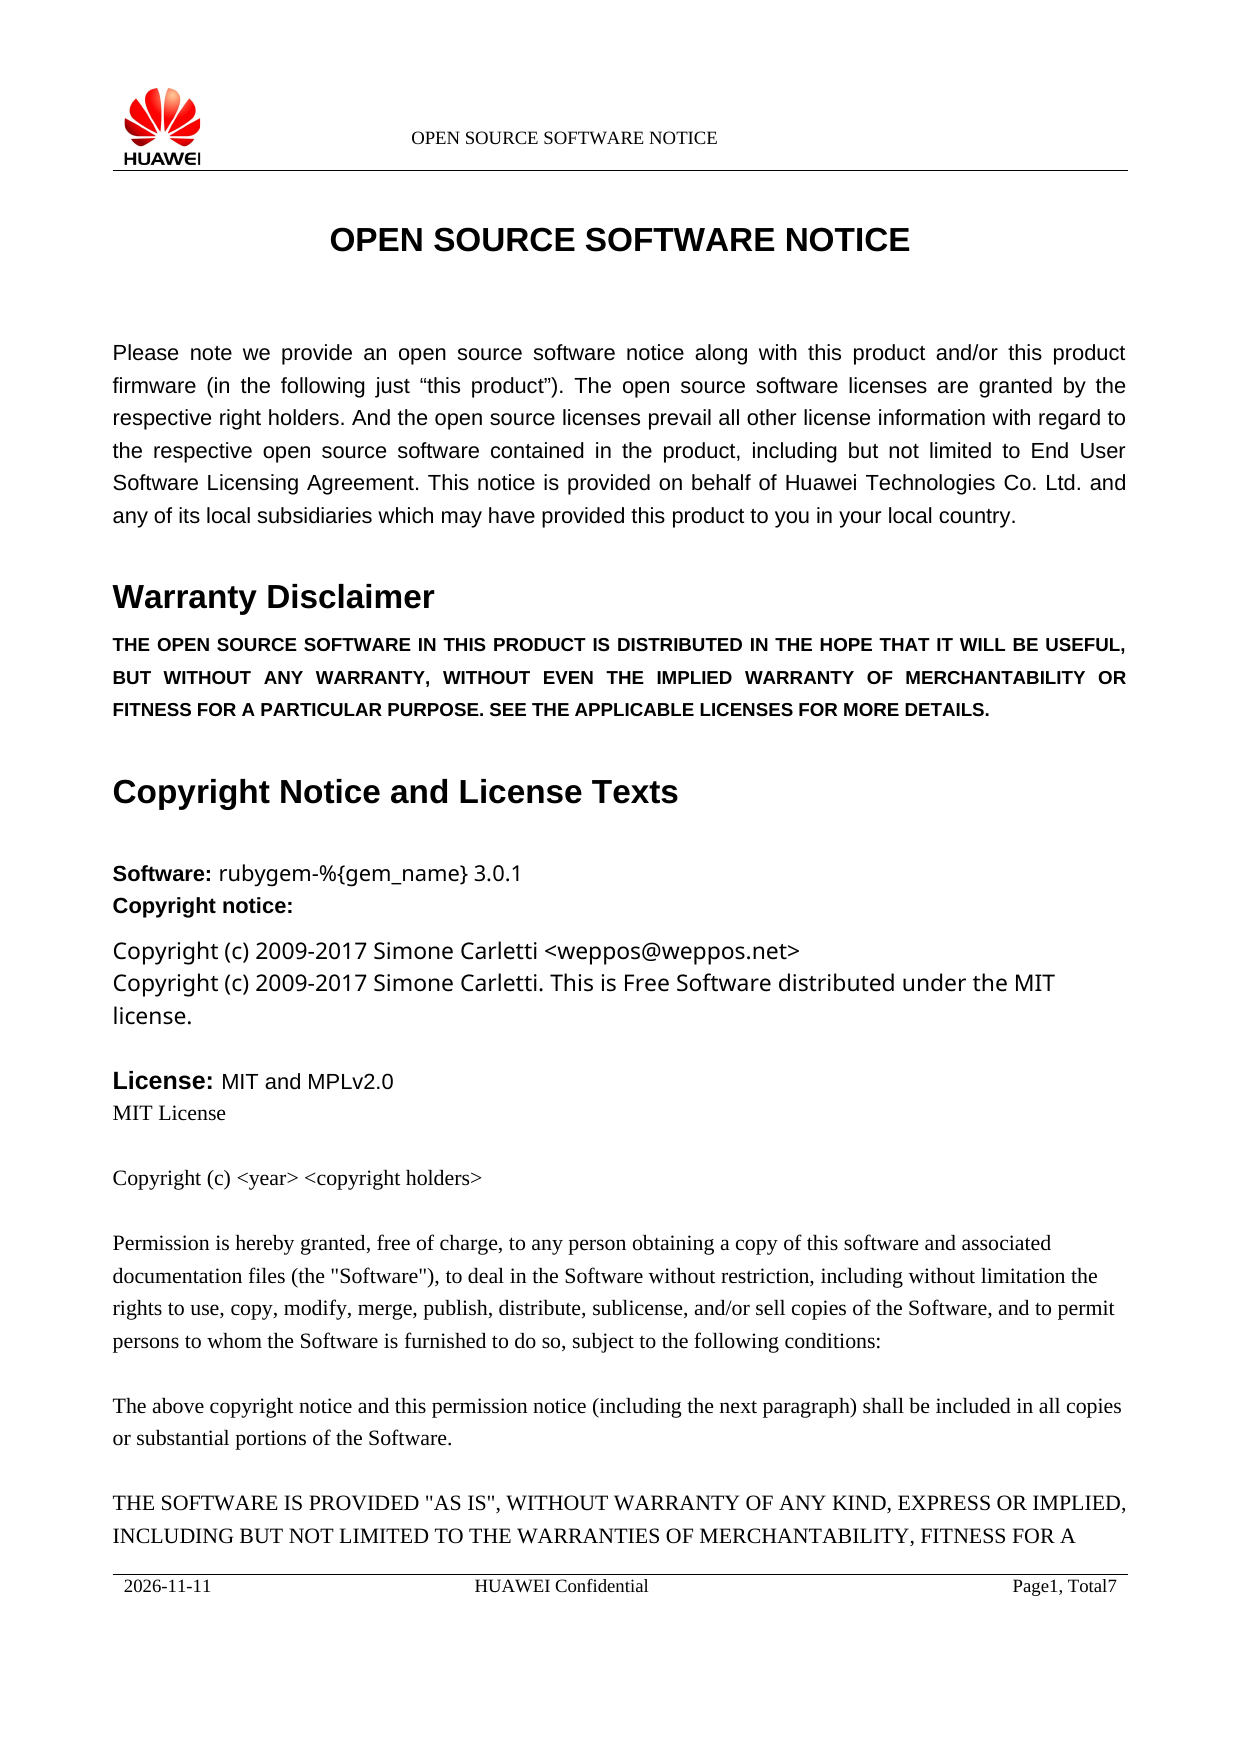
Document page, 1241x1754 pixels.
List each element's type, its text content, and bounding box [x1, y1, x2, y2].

title Software: rubygem-%{gem_name} 3.0.1 [112, 856, 1128, 889]
text License: MIT and MPLv2.0 [112, 1064, 1128, 1096]
text Warranty Disclaimer [112, 564, 1128, 629]
text Copyright (c) 2009-2017 Simone Carletti <weppos@weppos.net> Copyright (c) 2009-2017 Simone Carletti. This is Free Software distributed under the MIT license. [112, 934, 1128, 1064]
text The open source software in this product is distributed in the hope that it will be useful, but WITHOUT ANY WARRANTY, without even the implied warranty of MERCHANTABILITY or FITNESS FOR A PARTICULAR PURPOSE. See the applicable licenses for more details. [112, 629, 1128, 726]
text OPEN SOURCE SOFTWARE NOTICE [112, 206, 1128, 271]
picture [124, 88, 201, 165]
text Copyright Notice and License Texts [112, 759, 1128, 824]
text Please note we provide an open source software notice along with this product and/or this product firmware (in the following just “this product”). The open source software licenses are granted by the respective right holders. And the open source licenses prevail all other license information with regard to the respective open source software contained in the product, including but not limited to End User Software Licensing Agreement. This notice is provided on behalf of Huawei Technologies Co. Ltd. and any of its local subsidiaries which may have provided this product to you in your local country. [112, 336, 1128, 531]
text Copyright notice: [112, 889, 1128, 921]
